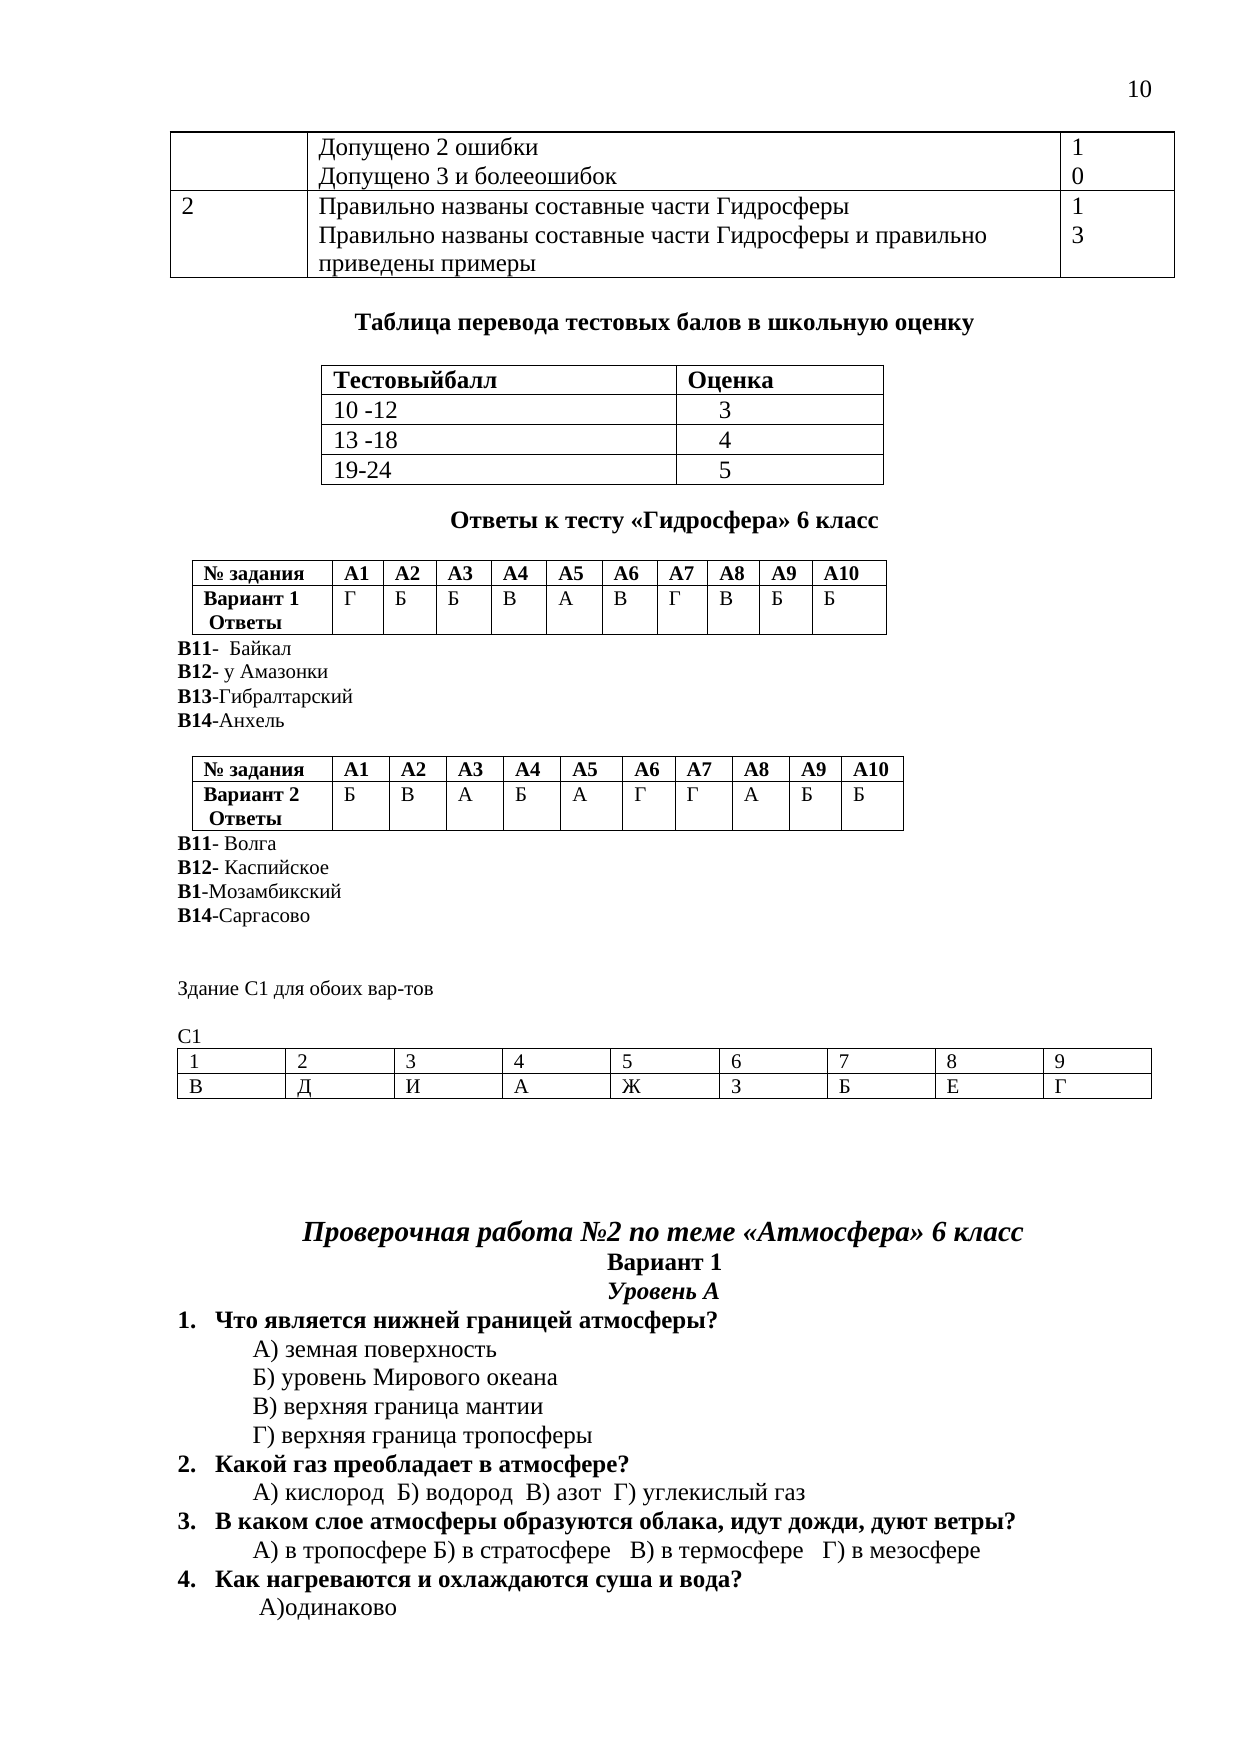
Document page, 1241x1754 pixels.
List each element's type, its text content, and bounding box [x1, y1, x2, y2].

table_header 6 [720, 1049, 827, 1073]
table_header А8 [733, 757, 789, 781]
table_cell Б [504, 782, 560, 830]
table_header А2 [390, 757, 446, 781]
text А) земная поверхность [252, 1334, 1152, 1362]
table_cell А [733, 782, 789, 830]
table_cell Б [790, 782, 841, 830]
table_cell Е [936, 1074, 1043, 1098]
table_cell В [708, 586, 759, 634]
text В12- у Амазонки [177, 659, 1152, 683]
table_cell И [395, 1074, 502, 1098]
text В14-Саргасово [177, 903, 1152, 927]
table_cell А [547, 586, 602, 634]
table_header А4 [504, 757, 560, 781]
table_header А6 [623, 757, 675, 781]
table_header А1 [333, 757, 389, 781]
table_cell 3 2 1 0 [1061, 133, 1174, 190]
table_cell 1 [171, 133, 307, 190]
table_cell А [447, 782, 503, 830]
table_header № задания [193, 757, 332, 781]
table_header А9 [790, 757, 841, 781]
table_cell А [561, 782, 622, 830]
table_cell 13 -18 [322, 425, 676, 454]
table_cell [308, 133, 1060, 190]
table_header 9 [1044, 1049, 1151, 1073]
table_cell 19-24 [322, 455, 676, 484]
text В14-Анхель [177, 708, 1152, 732]
table_cell Г [333, 586, 383, 634]
table_cell 3 [677, 395, 883, 424]
table_cell Б [842, 782, 903, 830]
table_header А2 [384, 561, 436, 585]
table_header 2 [286, 1049, 394, 1073]
text А) кислород Б) водород В) азот Г) углекислый газ [252, 1477, 1152, 1506]
table_header А7 [658, 561, 707, 585]
table_cell Б [828, 1074, 935, 1098]
table_cell Б [384, 586, 436, 634]
table_cell В [492, 586, 546, 634]
table_cell Б [813, 586, 886, 634]
list Какой газ преобладает в атмосфере? [177, 1449, 1152, 1477]
table_cell 2 [171, 191, 307, 277]
table_header Оценка [677, 366, 883, 394]
text В11- Байкал [177, 635, 1152, 659]
text Таблица перевода тестовых балов в школьную оценку [177, 307, 1152, 336]
text Ответы к тесту «Гидросфера» 6 класс [177, 505, 1152, 533]
table_header № задания [193, 561, 332, 585]
table_header А6 [603, 561, 657, 585]
table_cell Б [760, 586, 812, 634]
text В11- Волга [177, 831, 1152, 855]
text В) верхняя граница мантии [252, 1391, 1152, 1420]
table_header 3 [395, 1049, 502, 1073]
table_header А1 [333, 561, 383, 585]
text А)одинаково [252, 1592, 1152, 1621]
table_header 5 [611, 1049, 719, 1073]
text А) в тропосфере Б) в стратосфере В) в термосфере Г) в мезосфере [252, 1535, 1152, 1564]
list Что является нижней границей атмосферы? [177, 1305, 1152, 1334]
text В13-Гибралтарский [177, 683, 1152, 708]
table_header А10 [813, 561, 886, 585]
table_cell 5 [677, 455, 883, 484]
table_header А3 [447, 757, 503, 781]
text Здание С1 для обоих вар-тов [177, 975, 1152, 999]
table_header А4 [492, 561, 546, 585]
table_header А3 [437, 561, 491, 585]
table_header А10 [842, 757, 903, 781]
table_cell З [720, 1074, 827, 1098]
text Г) верхняя граница тропосферы [252, 1420, 1152, 1449]
table_cell Г [658, 586, 707, 634]
table_header А5 [561, 757, 622, 781]
text Проверочная работа №2 по теме «Атмосфера» 6 класс [177, 1214, 1152, 1247]
table_cell А [503, 1074, 610, 1098]
table_cell Правильно названы составные части Гидросферы Правильно названы составные части Гидросферы и правильно приведены примеры [308, 191, 1060, 277]
list В каком слое атмосферы образуются облака, идут дожди, дуют ветры? [177, 1506, 1152, 1535]
table_cell Г [676, 782, 732, 830]
table_cell Г [623, 782, 675, 830]
text Б) уровень Мирового океана [252, 1362, 1152, 1391]
list Как нагреваются и охлаждаются суша и вода? [177, 1564, 1152, 1592]
text В1-Мозамбикский [177, 879, 1152, 903]
table_cell Вариант 1 Ответы [193, 586, 332, 634]
text В12- Каспийское [177, 855, 1152, 879]
table_cell 10 -12 [322, 395, 676, 424]
table_cell Б [333, 782, 389, 830]
table_cell В [603, 586, 657, 634]
table_header 8 [936, 1049, 1043, 1073]
table_cell В [178, 1074, 285, 1098]
text Вариант 1 [177, 1247, 1152, 1276]
table_header Тестовыйбалл [322, 366, 676, 394]
table_header А9 [760, 561, 812, 585]
text Уровень А [177, 1276, 1152, 1305]
table_cell Вариант 2 Ответы [193, 782, 332, 830]
table_cell Г [1044, 1074, 1151, 1098]
table_header 1 [178, 1049, 285, 1073]
table_header А7 [676, 757, 732, 781]
table_cell 1 3 [1061, 191, 1174, 277]
table_header А5 [547, 561, 602, 585]
table_header А8 [708, 561, 759, 585]
text С1 [177, 1023, 1152, 1048]
table_cell Ж [611, 1074, 719, 1098]
table_cell В [390, 782, 446, 830]
table_cell Д [286, 1074, 394, 1098]
table_cell 4 [677, 425, 883, 454]
table_header 7 [828, 1049, 935, 1073]
table_header 4 [503, 1049, 610, 1073]
table_cell Б [437, 586, 491, 634]
